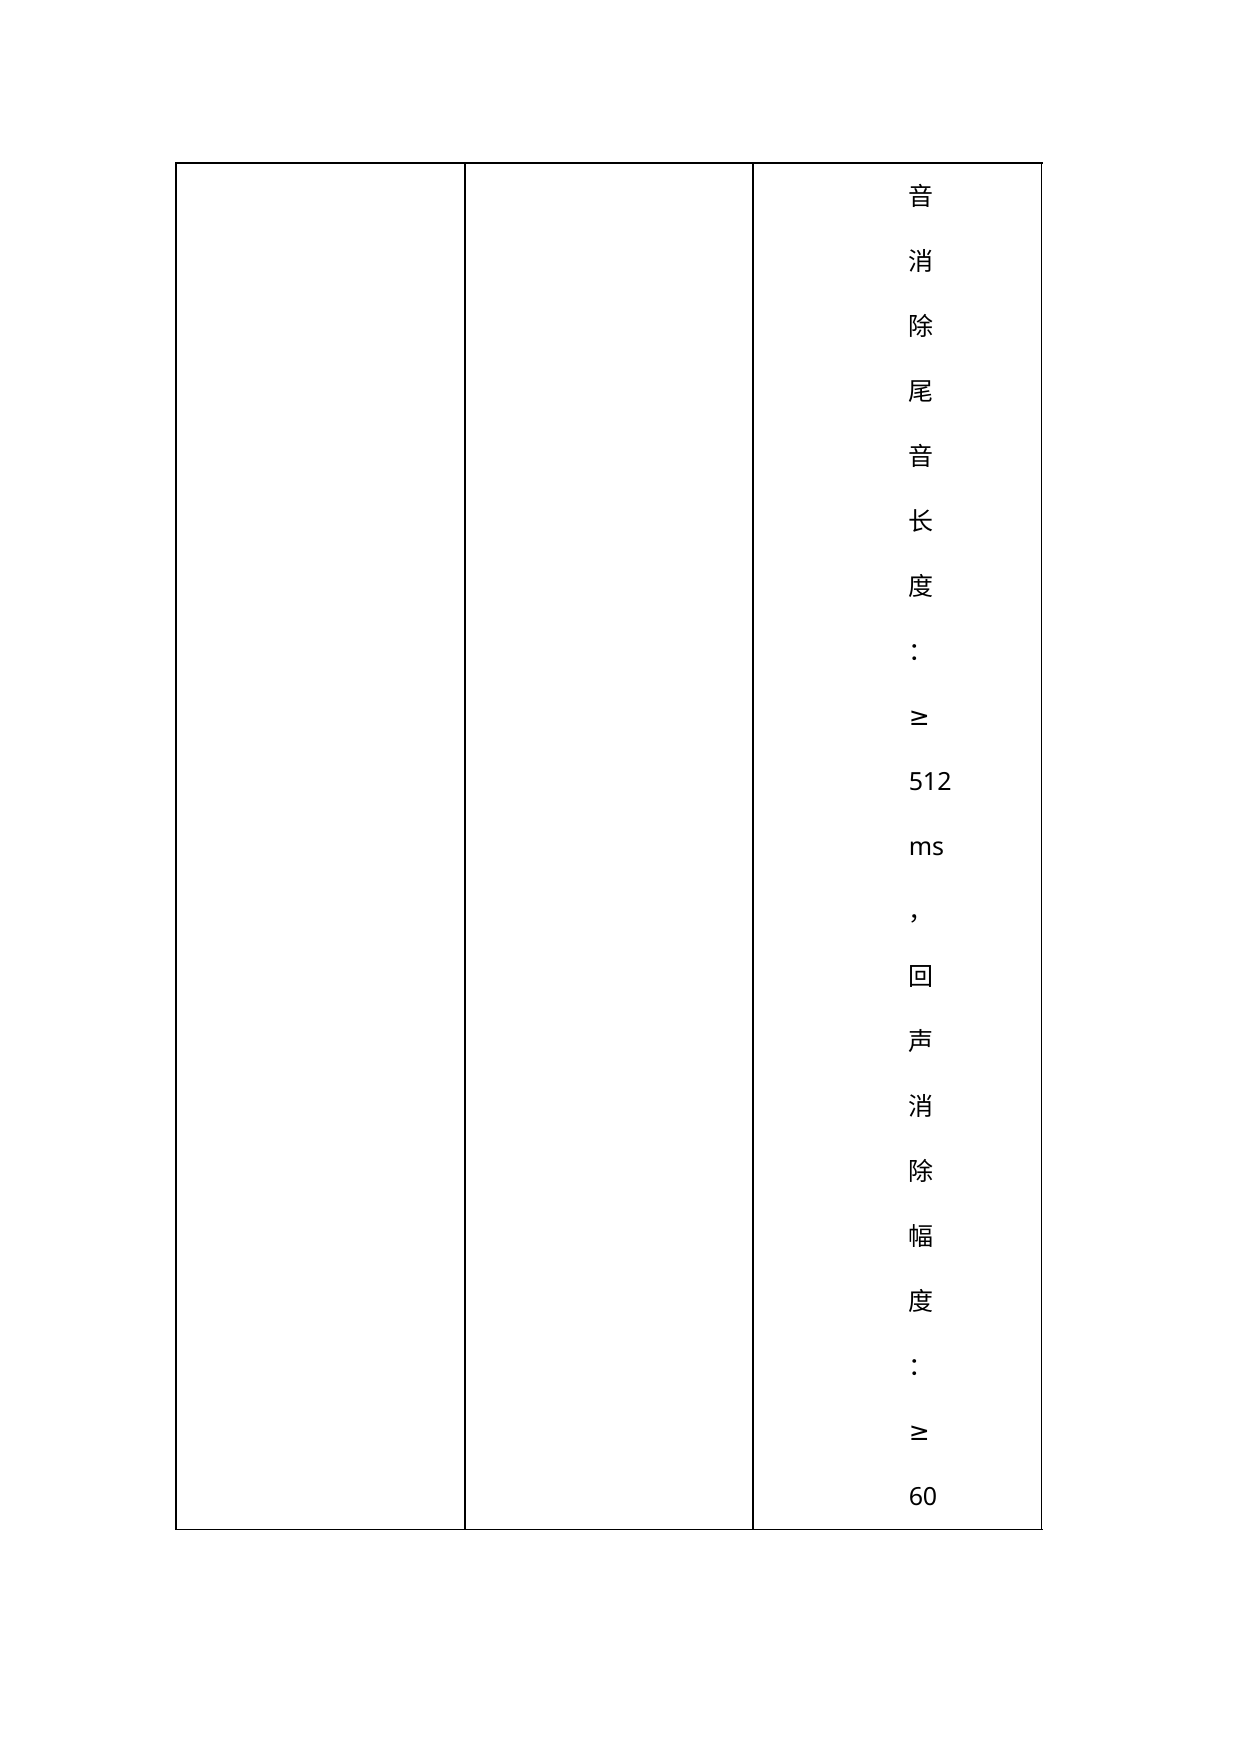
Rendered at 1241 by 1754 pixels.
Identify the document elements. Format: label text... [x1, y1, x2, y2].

table_cell [466, 164, 752, 1528]
table_cell 1 [177, 164, 464, 1528]
table_cell [754, 164, 1041, 1528]
